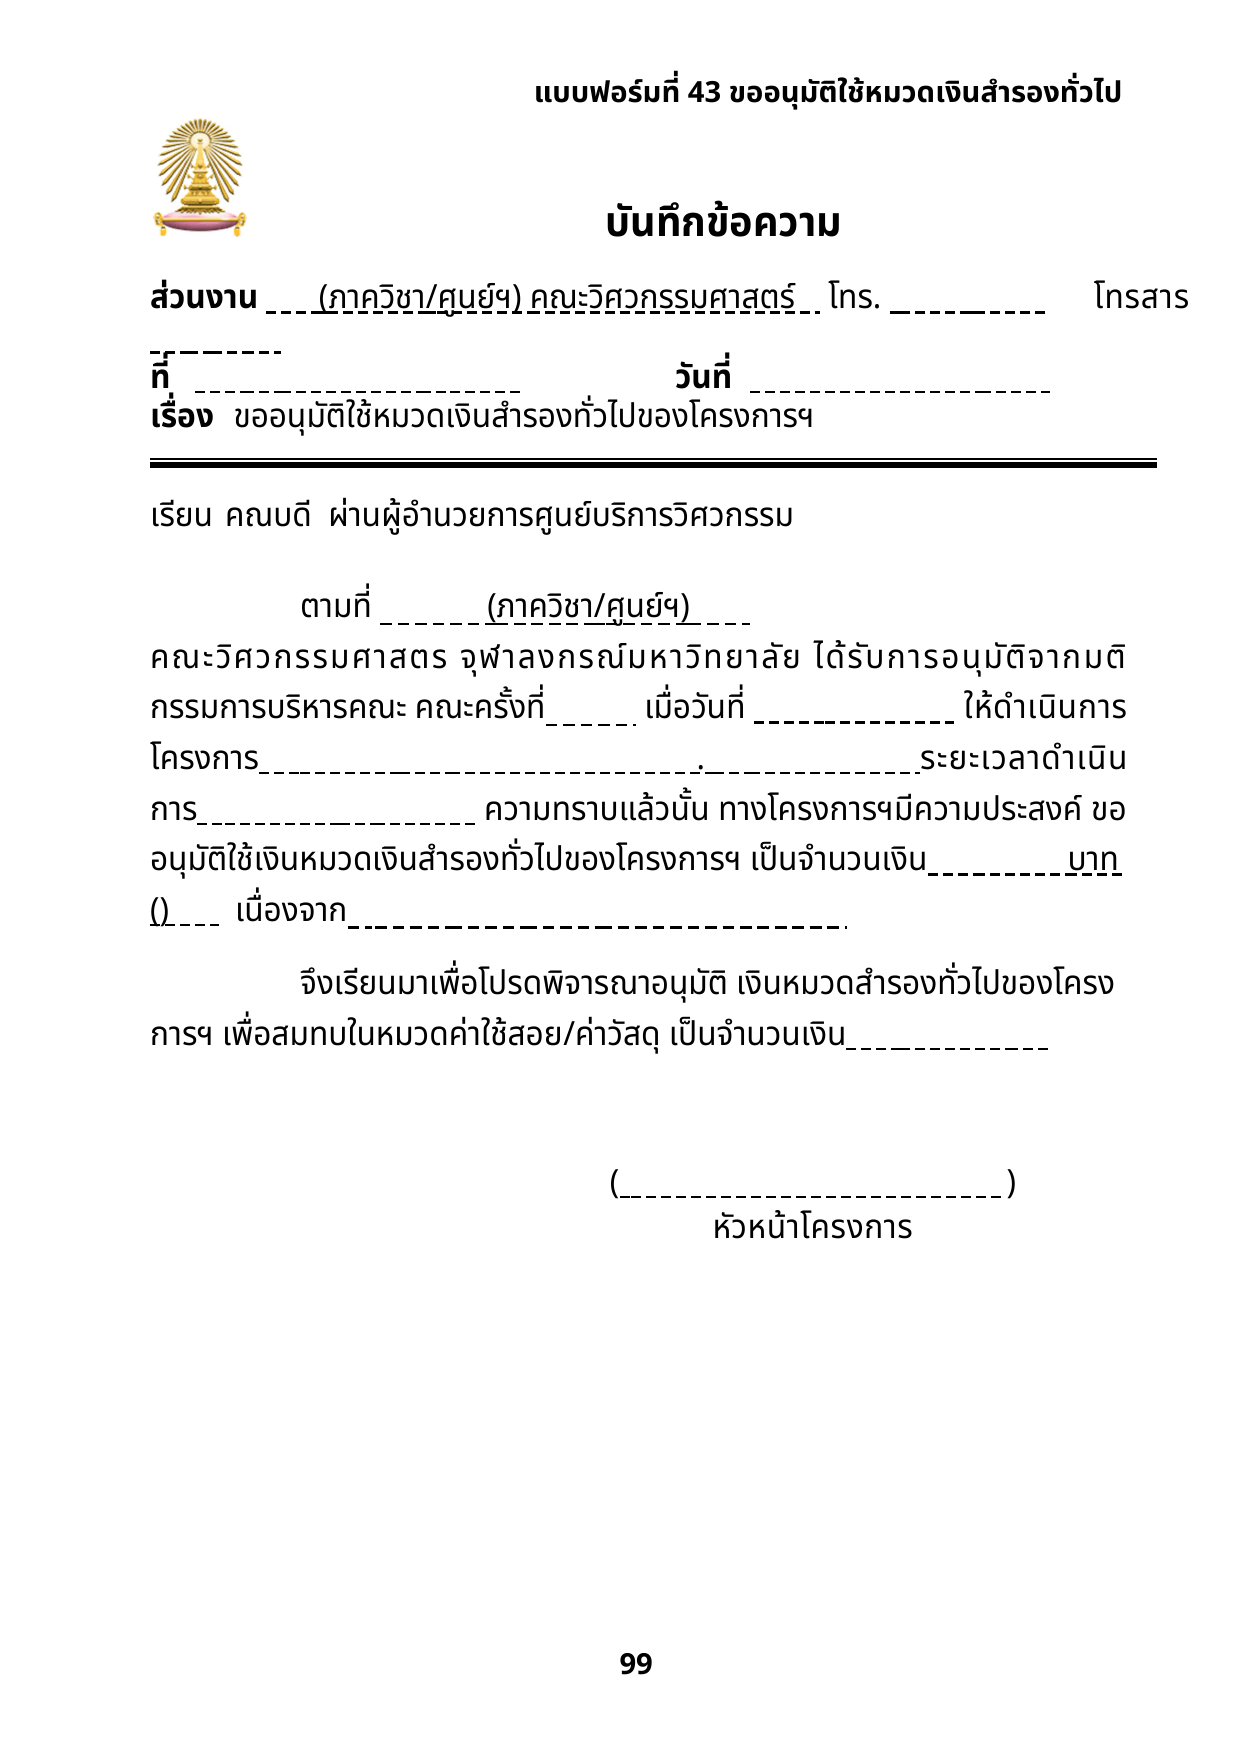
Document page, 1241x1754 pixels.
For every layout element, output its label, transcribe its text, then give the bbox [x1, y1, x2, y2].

picture [150, 118, 251, 237]
subtitle ตามที่ (ภาควิชา/ศูนย์ฯ) คณะวิศวกรรมศาสตร จุฬาลงกรณ์มหาวิทยาลัย ได้รับการอนุมัติจากมติกรรมการบริหารคณะ คณะครั้งที่ เมื่อวันที่ ให้ดำเนินการโครงการ . ระยะเวลาดำเนินการ ความทราบแล้วนั้น ทางโครงการฯมีความประสงค์ ขออนุมัติใช้เงินหมวดเงินสำรองทั่วไปของโครงการฯ เป็นจำนวนเงิน บาท () เนื่องจาก [150, 582, 1127, 936]
text ส่วนงาน (ภาควิชา/ศูนย์ฯ) คณะวิศวกรรมศาสตร์ โทร. โทรสาร [150, 277, 1198, 356]
subtitle จึงเรียนมาเพื่อโปรดพิจารณาอนุมัติ เงินหมวดสำรองทั่วไปของโครงการฯ เพื่อสมทบในหมวดค่าใช้สอย/ค่าวัสดุ เป็นจำนวนเงิน [150, 959, 1122, 1060]
subtitle เรียน คณบดี ผ่านผู้อำนวยการศูนย์บริการวิศวกรรม [150, 491, 1122, 541]
text บันทึกข้อความ [150, 118, 1119, 256]
subtitle หัวหน้าโครงการ [503, 1203, 1122, 1253]
text ที่ วันที่ [150, 356, 1119, 396]
subtitle ( ) [503, 1158, 1122, 1203]
text เรื่อง ขออนุมัติใช้หมวดเงินสำรองทั่วไปของโครงการฯ [150, 396, 1157, 458]
